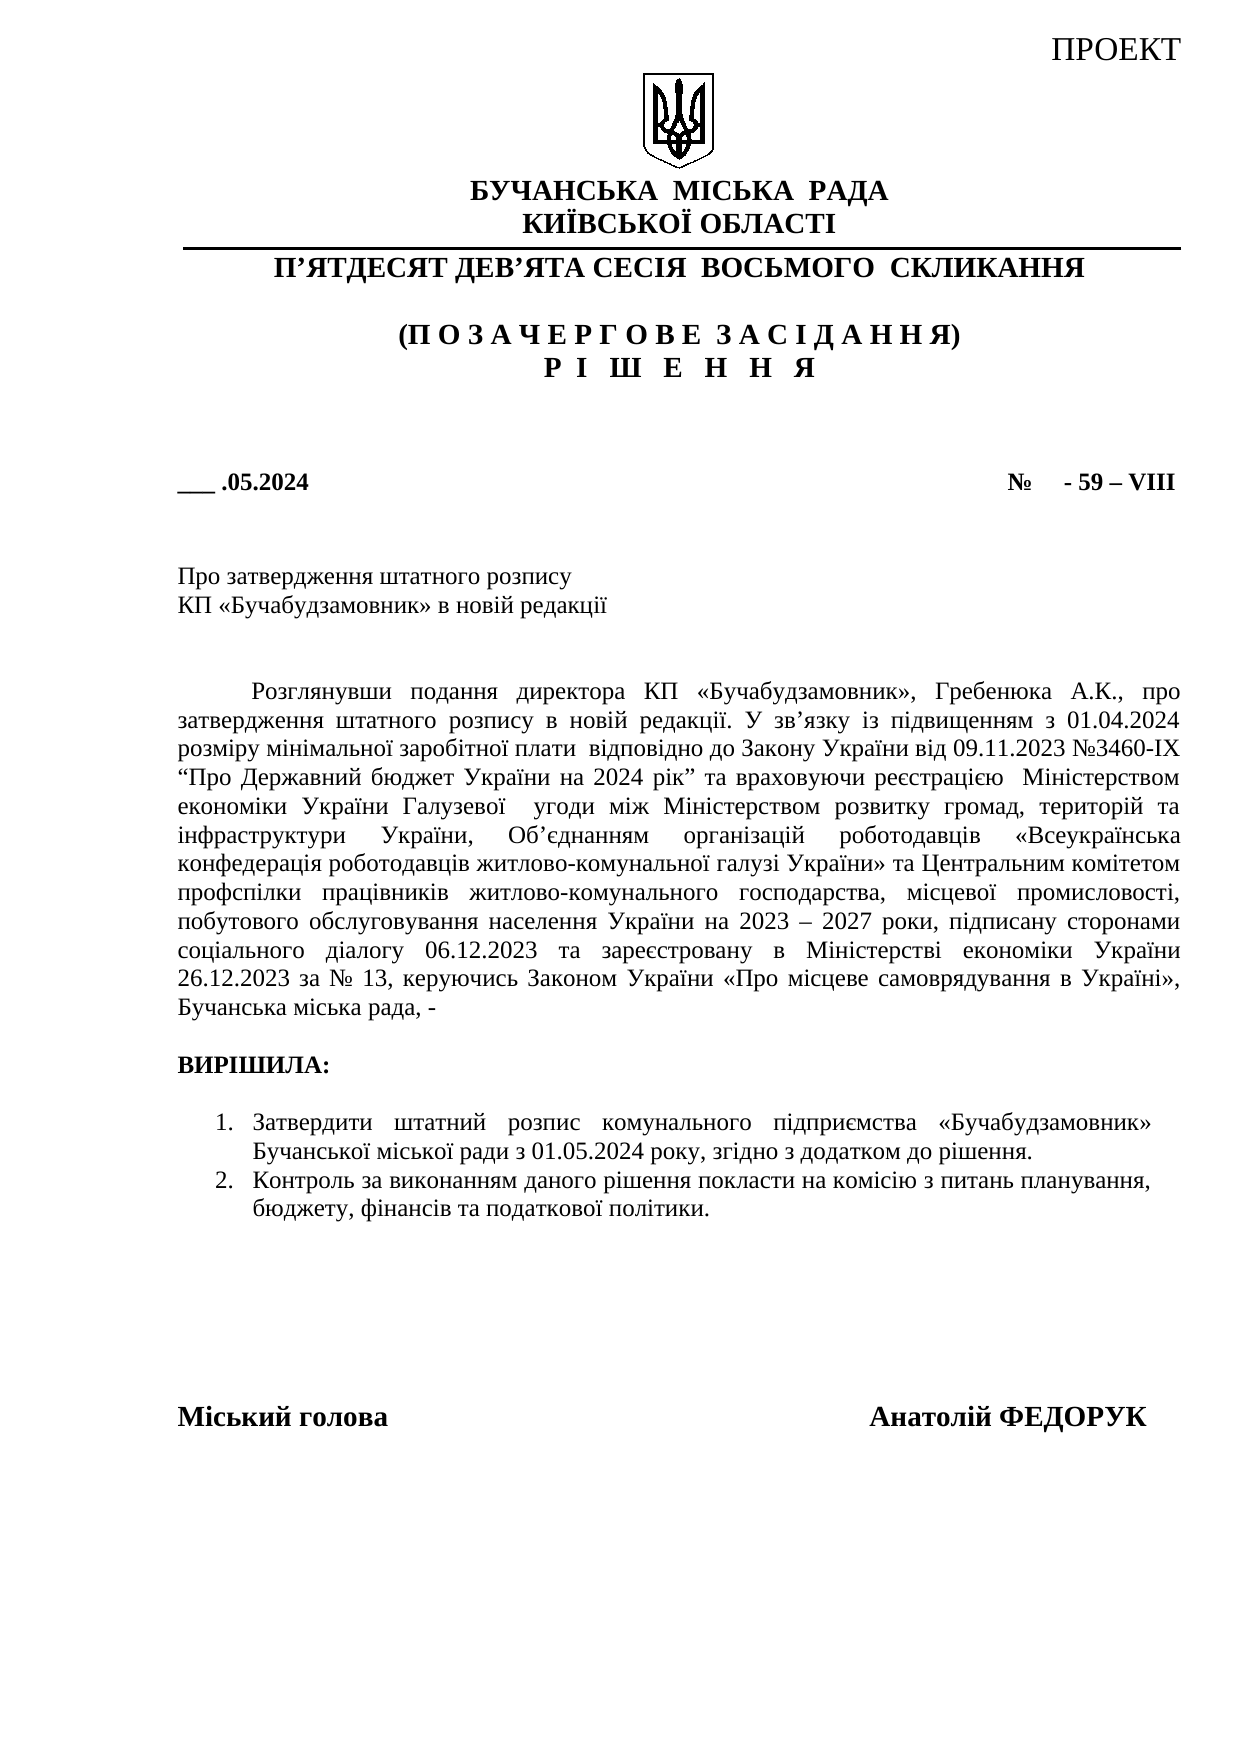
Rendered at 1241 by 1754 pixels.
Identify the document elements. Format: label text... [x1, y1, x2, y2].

text ВИРІШИЛА: [177, 1050, 1181, 1078]
text ПРОЕКТ [177, 29, 1181, 68]
text Про затвердження штатного розпису [177, 561, 1181, 590]
text (П О З А Ч Е Р Г О В Е З А С І Д А Н Н Я) [177, 317, 1181, 350]
text П’ЯТДЕСЯТ ДЕВ’ЯТА СЕСІЯ ВОСЬМОГО СКЛИКАННЯ [177, 250, 1181, 283]
text Розглянувши подання директора КП «Бучабудзамовник», Гребенюка А.К., про затвердження штатного розпису в новій редакції. У зв’язку із підвищенням з 01.04.2024 розміру мінімальної заробітної плати відповідно до Закону України від 09.11.2023 №3460-IX “Про Державний бюджет України на 2024 рік” та враховуючи реєстрацією Міністерством економіки України Галузевої угоди між Міністерством розвитку громад, територій та інфраструктури України, Об’єднанням організацій роботодавців «Всеукраїнська конфедерація роботодавців житлово-комунальної галузі України» та Центральним комітетом профспілки працівників житлово-комунального господарства, місцевої промисловості, побутового обслуговування населення України на 2023 – 2027 роки, підписану сторонами соціального діалогу 06.12.2023 та зареєстровану в Міністерстві економіки України 26.12.2023 за № 13, керуючись Законом України «Про місцеве самоврядування в Україні», Бучанська міська рада, - [177, 676, 1181, 1021]
text Міський голова Анатолій ФЕДОРУК [177, 1399, 1181, 1433]
text Р І Ш Е Н Н Я [177, 350, 1181, 384]
text ___ .05.2024 № - 59 – VІІІ [177, 467, 1181, 496]
text КИЇВСЬКОЇ ОБЛАСТІ [177, 206, 1181, 240]
list Затвердити штатний розпис комунального підприємства «Бучабудзамовник» Бучанської міської ради з 01.05.2024 року, згідно з додатком до рішення. [215, 1107, 1152, 1165]
list Контроль за виконанням даного рішення покласти на комісію з питань планування, бюджету, фінансів та податкової політики. [215, 1165, 1152, 1222]
text КП «Бучабудзамовник» в новій редакції [177, 590, 1181, 618]
text БУЧАНСЬКА МІСЬКА РАДА [177, 173, 1181, 206]
